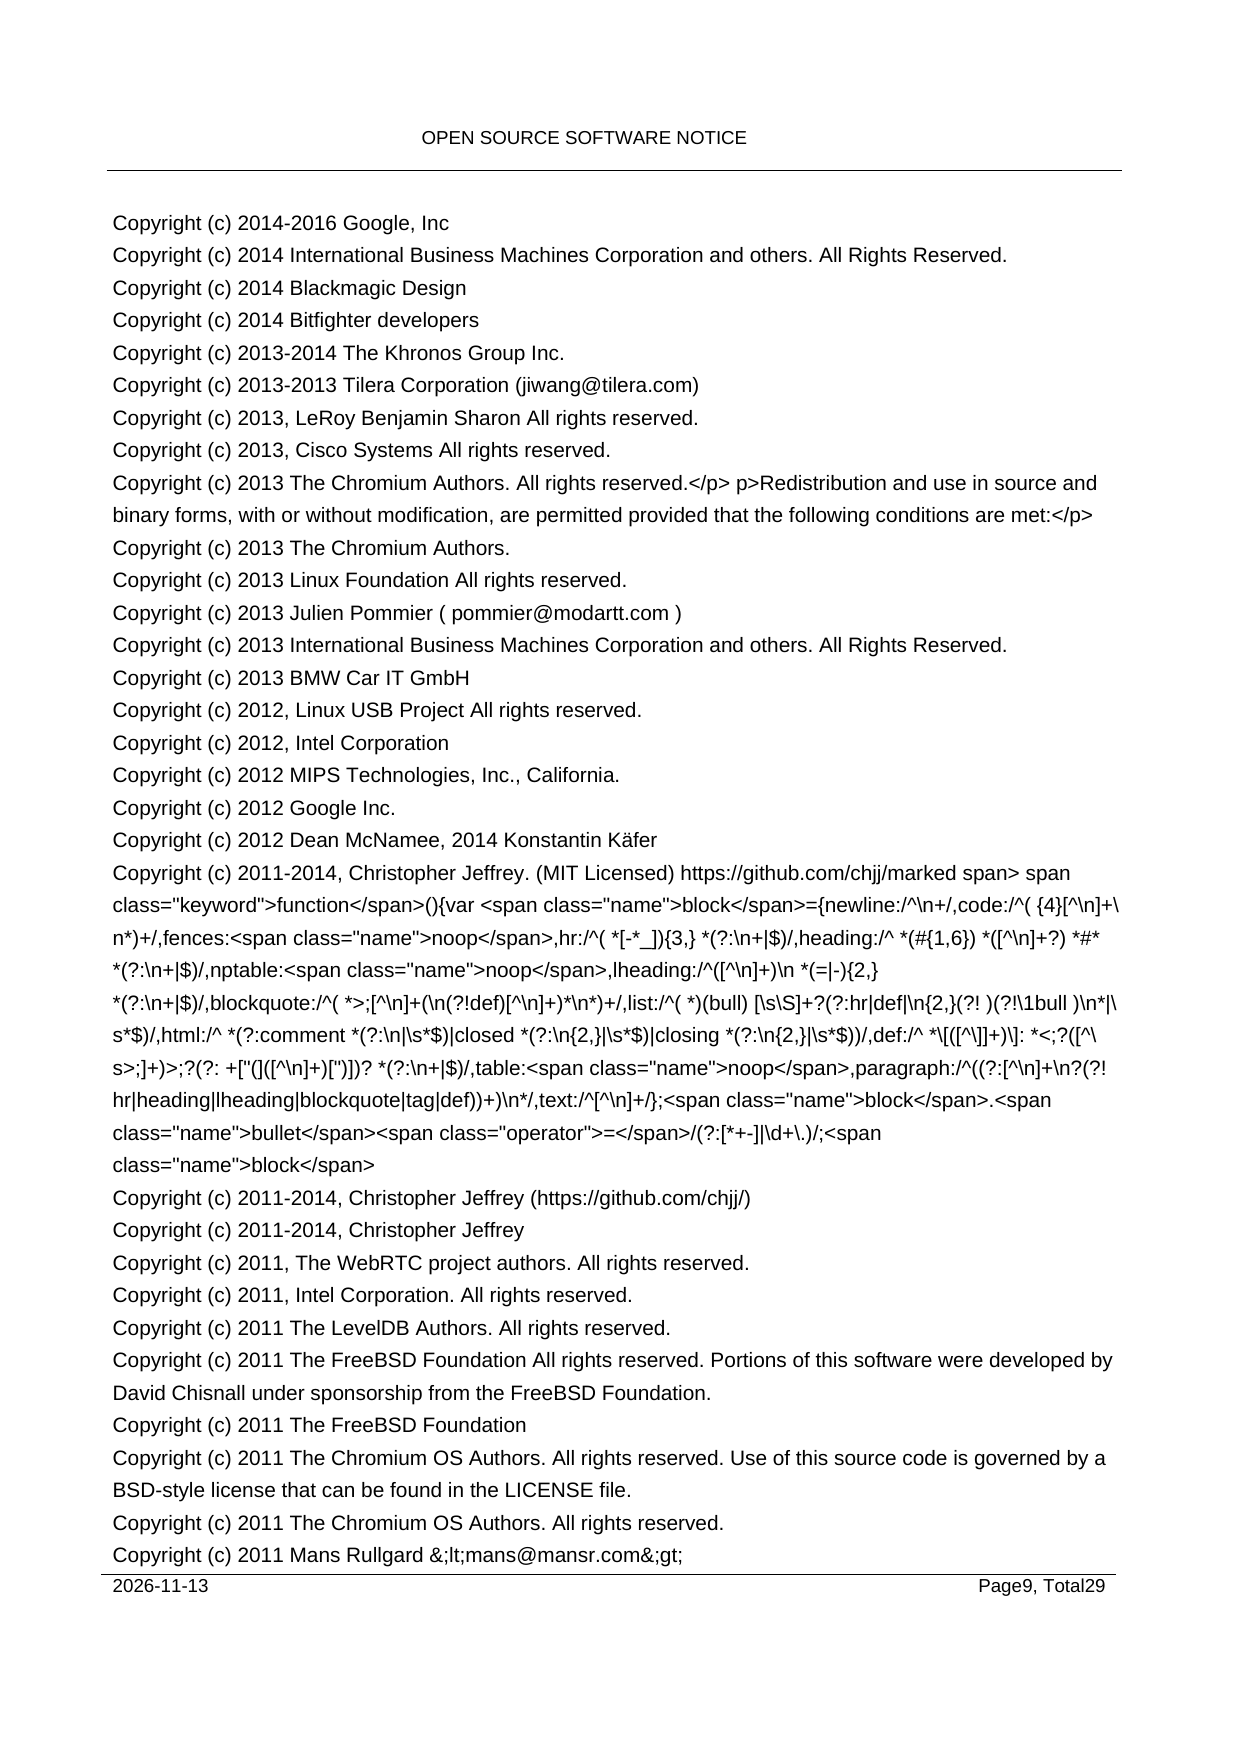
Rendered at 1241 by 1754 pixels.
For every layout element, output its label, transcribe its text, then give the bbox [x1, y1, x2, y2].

text Copyright (c) 2013, LeRoy Benjamin Sharon All rights reserved. [112, 401, 1128, 434]
text Copyright (c) 2011 The Chromium OS Authors. All rights reserved. [112, 1506, 1128, 1539]
text Copyright (c) 2011 Mans Rullgard &;lt;mans@mansr.com&;gt; [112, 1539, 1128, 1571]
text Copyright (c) 2011 The LevelDB Authors. All rights reserved. [112, 1311, 1128, 1344]
text Copyright (c) 2013 BMW Car IT GmbH [112, 661, 1128, 694]
text Copyright (c) 2013, Cisco Systems All rights reserved. [112, 434, 1128, 466]
text Copyright (c) 2011, Intel Corporation. All rights reserved. [112, 1279, 1128, 1311]
text Copyright (c) 2012 Dean McNamee, 2014 Konstantin Käfer [112, 824, 1128, 856]
text Copyright (c) 2012, Linux USB Project All rights reserved. [112, 694, 1128, 726]
text Copyright (c) 2013-2014 The Khronos Group Inc. [112, 336, 1128, 369]
text Copyright (c) 2011-2014, Christopher Jeffrey [112, 1214, 1128, 1246]
text Copyright (c) 2011, The WebRTC project authors. All rights reserved. [112, 1246, 1128, 1279]
text Copyright (c) 2011 The Chromium OS Authors. All rights reserved. Use of this source code is governed by a BSD-style license that can be found in the LICENSE file. [112, 1441, 1128, 1506]
text Copyright (c) 2011-2014, Christopher Jeffrey. (MIT Licensed) https://github.com/chjj/marked span> span class="keyword">function</span>(){var <span class="name">block</span>={newline:/^\n+/,code:/^( {4}[^\n]+\n*)+/,fences:<span class="name">noop</span>,hr:/^( *[-*_]){3,} *(?:\n+|$)/,heading:/^ *(#{1,6}) *([^\n]+?) *#* *(?:\n+|$)/,nptable:<span class="name">noop</span>,lheading:/^([^\n]+)\n *(=|-){2,} *(?:\n+|$)/,blockquote:/^( *>;[^\n]+(\n(?!def)[^\n]+)*\n*)+/,list:/^( *)(bull) [\s\S]+?(?:hr|def|\n{2,}(?! )(?!\1bull )\n*|\s*$)/,html:/^ *(?:comment *(?:\n|\s*$)|closed *(?:\n{2,}|\s*$)|closing *(?:\n{2,}|\s*$))/,def:/^ *\[([^\]]+)\]: *<;?([^\s>;]+)>;?(?: +["(]([^\n]+)[")])? *(?:\n+|$)/,table:<span class="name">noop</span>,paragraph:/^((?:[^\n]+\n?(?!hr|heading|lheading|blockquote|tag|def))+)\n*/,text:/^[^\n]+/};<span class="name">block</span>.<span class="name">bullet</span><span class="operator">=</span>/(?:[*+-]|\d+\.)/;<span class="name">block</span> [112, 856, 1128, 1181]
text Copyright (c) 2012 MIPS Technologies, Inc., California. [112, 759, 1128, 791]
text Copyright (c) 2013 Linux Foundation All rights reserved. [112, 564, 1128, 596]
text Copyright (c) 2014-2016 Google, Inc [112, 206, 1128, 239]
text Copyright (c) 2013 International Business Machines Corporation and others. All Rights Reserved. [112, 629, 1128, 661]
text Copyright (c) 2012 Google Inc. [112, 791, 1128, 824]
text Copyright (c) 2012, Intel Corporation [112, 726, 1128, 759]
text Copyright (c) 2011 The FreeBSD Foundation All rights reserved. Portions of this software were developed by David Chisnall under sponsorship from the FreeBSD Foundation. [112, 1344, 1128, 1409]
text Copyright (c) 2013-2013 Tilera Corporation (jiwang@tilera.com) [112, 369, 1128, 401]
text Copyright (c) 2014 International Business Machines Corporation and others. All Rights Reserved. [112, 239, 1128, 271]
text Copyright (c) 2014 Bitfighter developers [112, 304, 1128, 336]
text Copyright (c) 2013 The Chromium Authors. [112, 531, 1128, 564]
text Copyright (c) 2013 Julien Pommier ( pommier@modartt.com ) [112, 596, 1128, 629]
text Copyright (c) 2013 The Chromium Authors. All rights reserved.</p> p>Redistribution and use in source and binary forms, with or without modification, are permitted provided that the following conditions are met:</p> [112, 466, 1128, 531]
text Copyright (c) 2011 The FreeBSD Foundation [112, 1409, 1128, 1441]
text Copyright (c) 2011-2014, Christopher Jeffrey (https://github.com/chjj/) [112, 1181, 1128, 1214]
text Copyright (c) 2014 Blackmagic Design [112, 271, 1128, 304]
